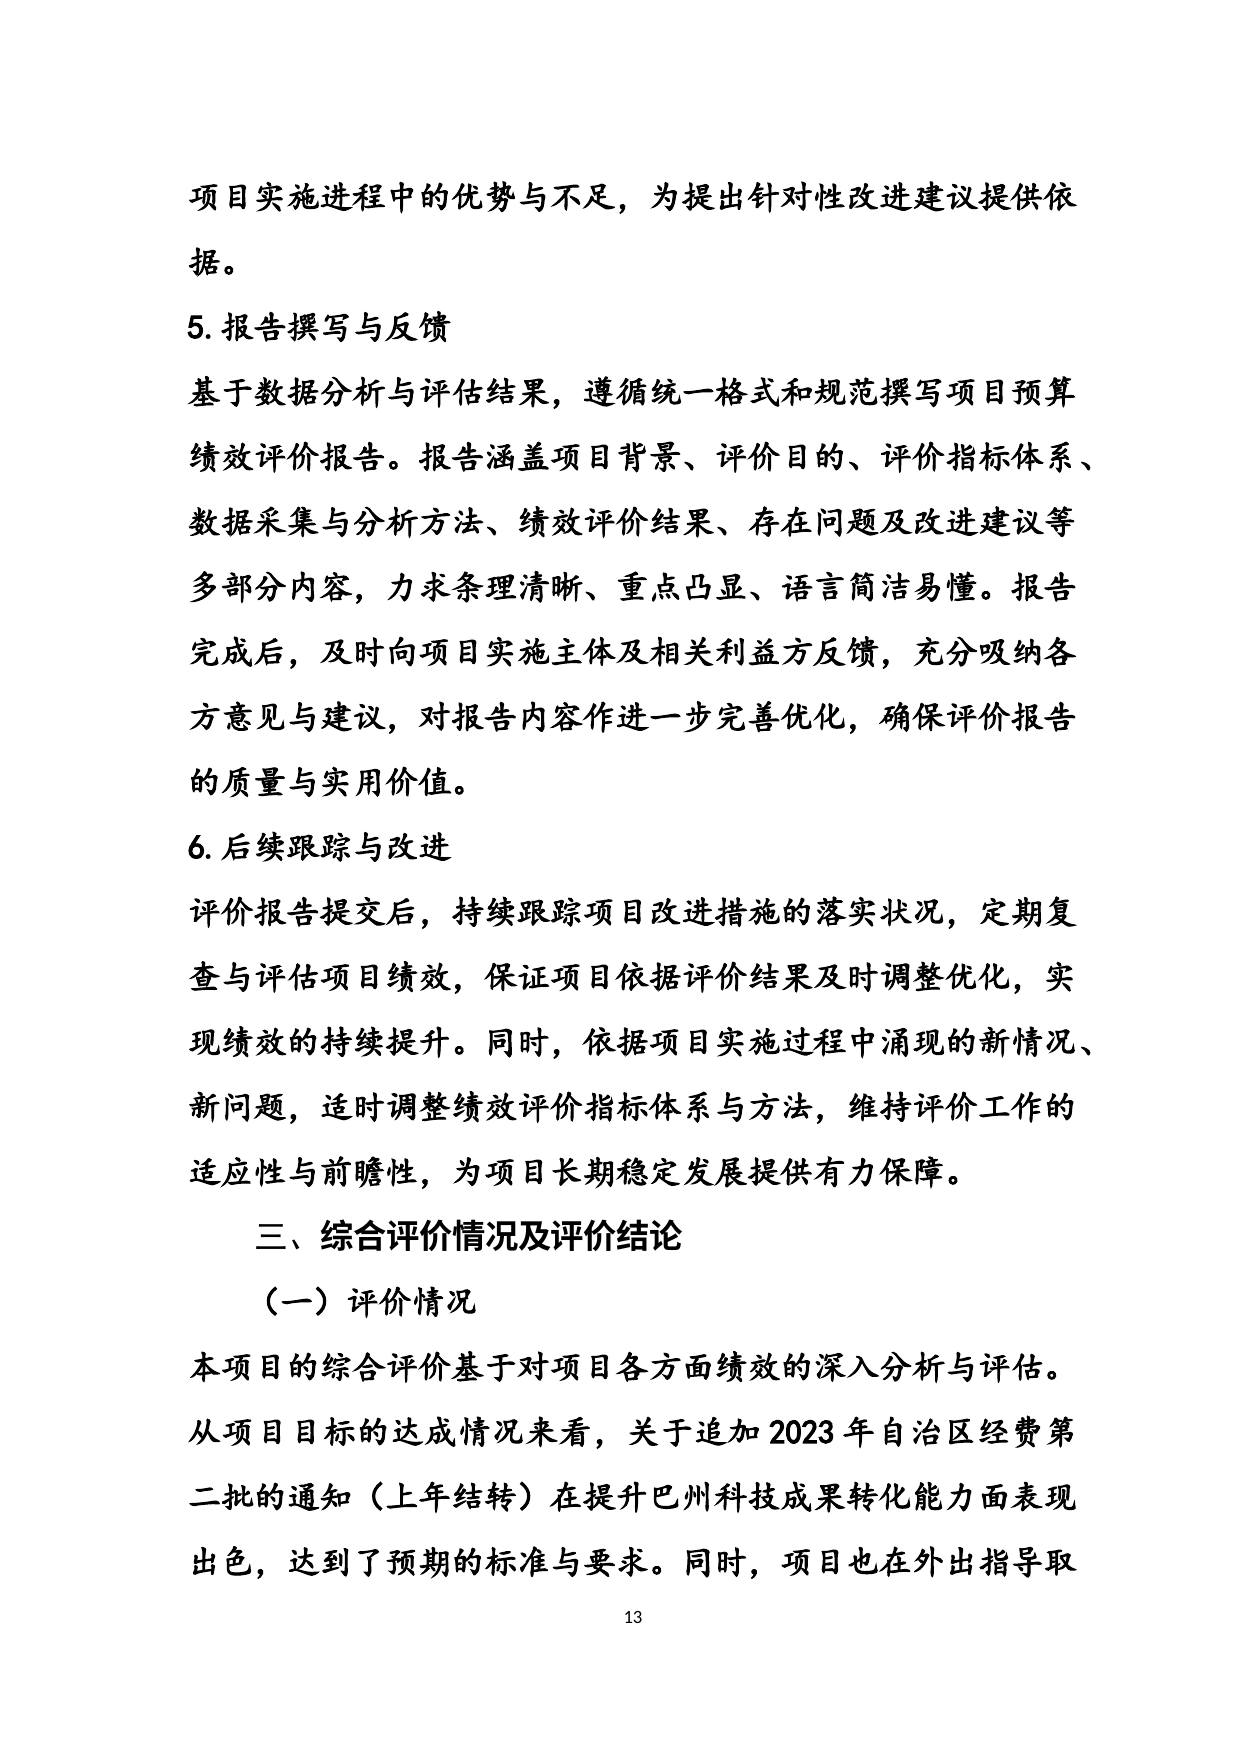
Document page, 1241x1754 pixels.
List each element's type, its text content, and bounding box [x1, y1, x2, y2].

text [187, 162, 1078, 1202]
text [187, 1267, 1078, 1592]
text 三、综合评价情况及评价结论 [187, 1202, 1078, 1267]
